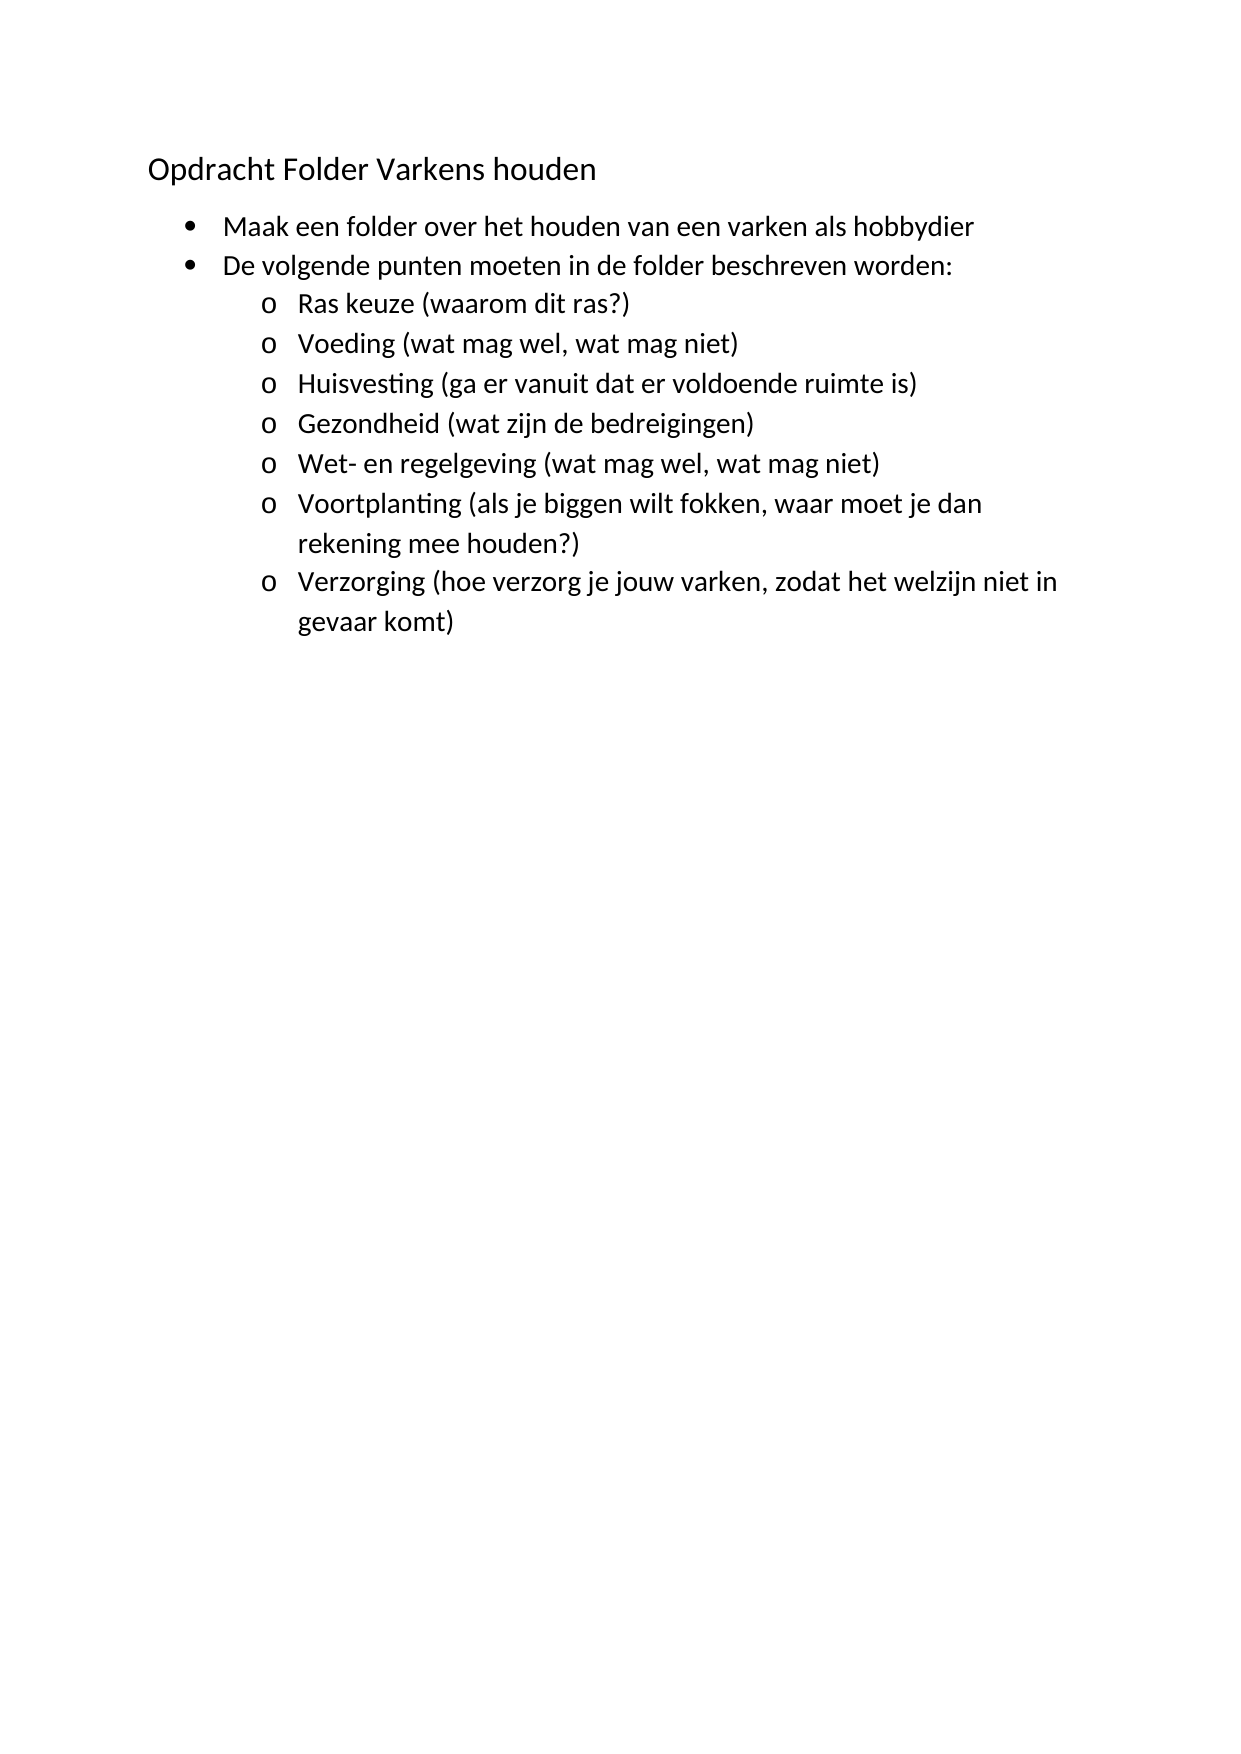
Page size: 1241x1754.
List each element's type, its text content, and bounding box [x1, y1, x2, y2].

list Ras keuze (waarom dit ras?) [260, 285, 1093, 322]
list Verzorging (hoe verzorg je jouw varken, zodat het welzijn niet in gevaar komt) [260, 563, 1093, 639]
list Huisvesting (ga er vanuit dat er voldoende ruimte is) [260, 365, 1093, 402]
list Maak een folder over het houden van een varken als hobbydier [185, 208, 1093, 244]
list Voortplanting (als je biggen wilt fokken, waar moet je dan rekening mee houden?) [260, 485, 1093, 561]
list Gezondheid (wat zijn de bedreigingen) [260, 405, 1093, 442]
list Voeding (wat mag wel, wat mag niet) [260, 325, 1093, 362]
list De volgende punten moeten in de folder beschreven worden: [185, 247, 1093, 282]
text Opdracht Folder Varkens houden [148, 148, 1093, 188]
list Wet- en regelgeving (wat mag wel, wat mag niet) [260, 445, 1093, 482]
